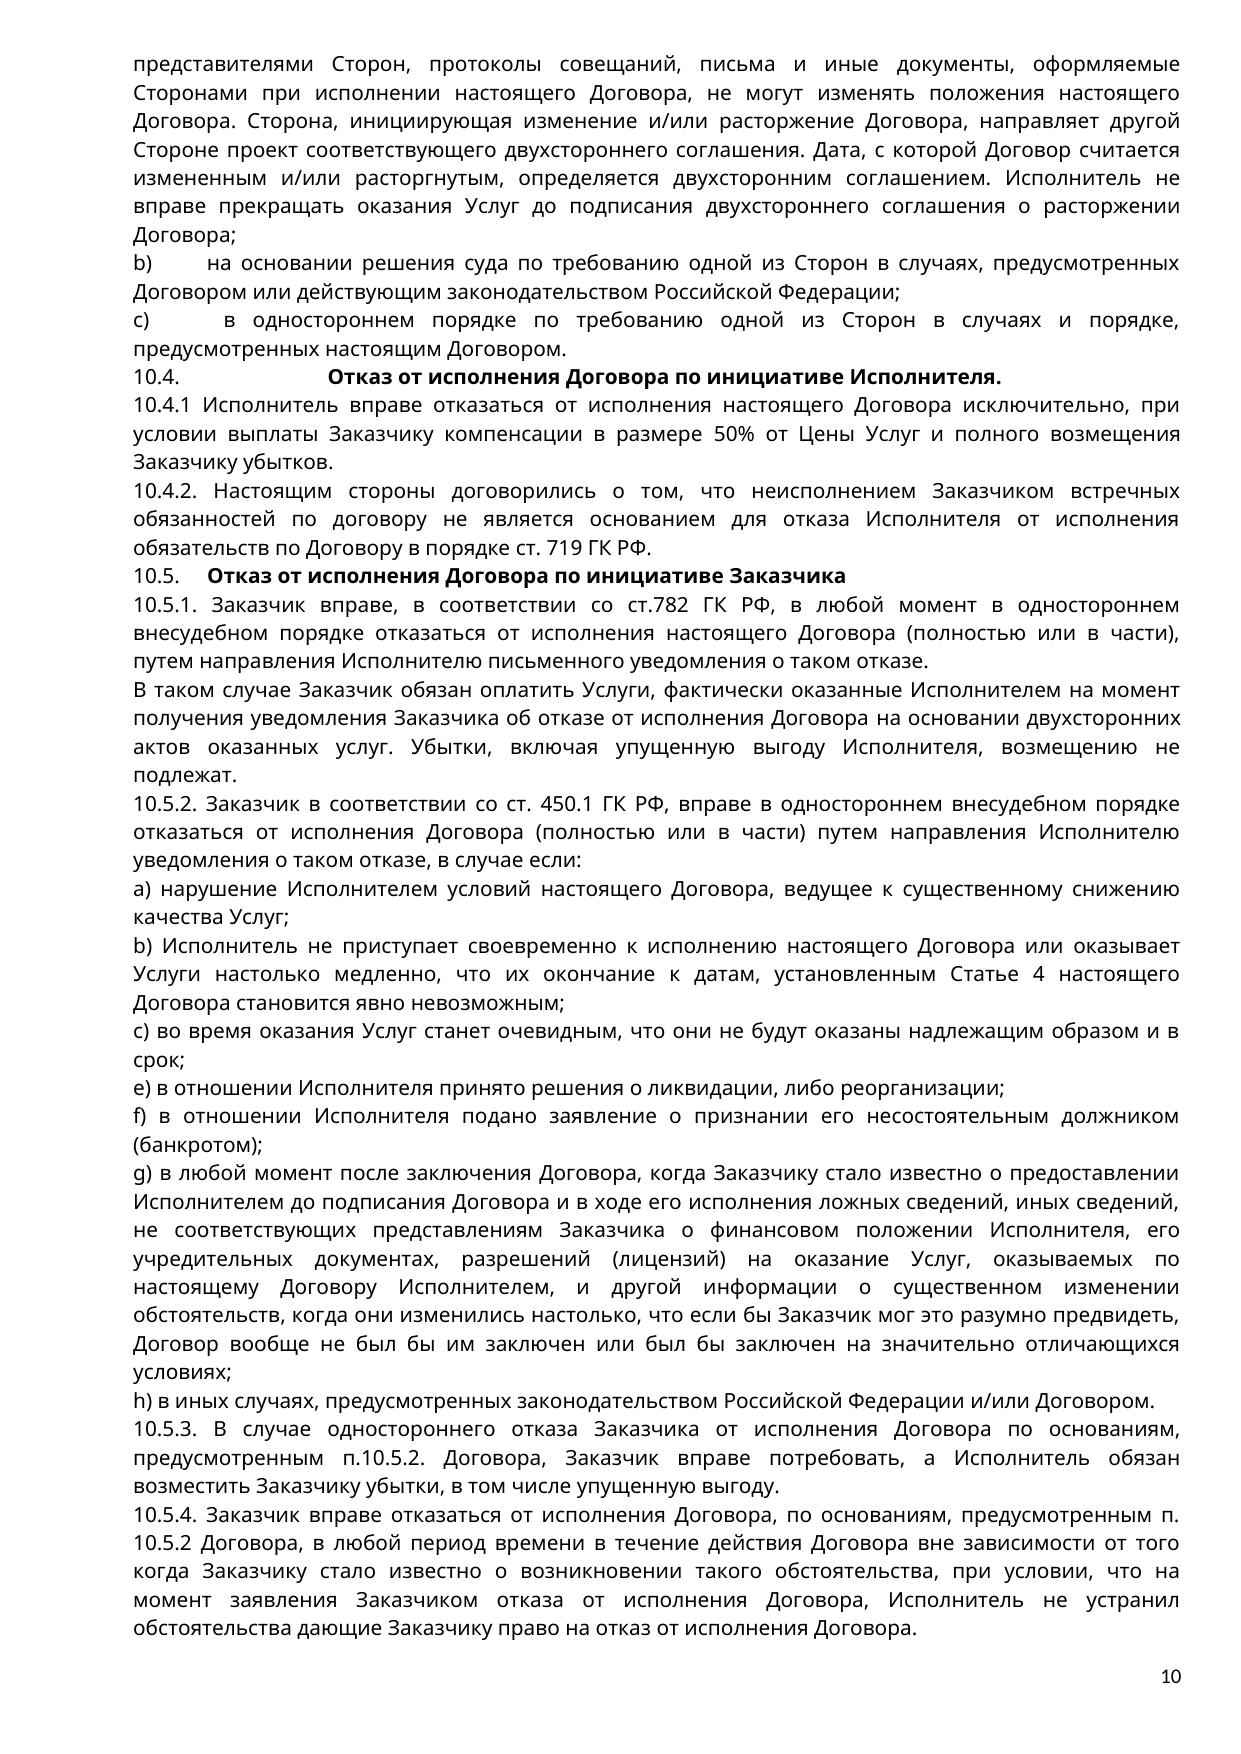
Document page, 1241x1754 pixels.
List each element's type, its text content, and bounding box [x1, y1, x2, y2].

text 10.5.2. Заказчик в соответствии со ст. 450.1 ГК РФ, вправе в одностороннем внесудебном порядке отказаться от исполнения Договора (полностью или в части) путем направления Исполнителю уведомления о таком отказе, в случае если: [133, 789, 1181, 874]
text В таком случае Заказчик обязан оплатить Услуги, фактически оказанные Исполнителем на момент получения уведомления Заказчика об отказе от исполнения Договора на основании двухсторонних актов оказанных услуг. Убытки, включая упущенную выгоду Исполнителя, возмещению не подлежат. [133, 675, 1181, 789]
text 10.5.3. В случае одностороннего отказа Заказчика от исполнения Договора по основаниям, предусмотренным п.10.5.2. Договора, Заказчик вправе потребовать, а Исполнитель обязан возместить Заказчику убытки, в том числе упущенную выгоду. [133, 1414, 1181, 1500]
list в одностороннем порядке по требованию одной из Сторон в случаях и порядке, предусмотренных настоящим Договором. [133, 305, 1181, 362]
list на основании решения суда по требованию одной из Сторон в случаях, предусмотренных Договором или действующим законодательством Российской Федерации; [133, 248, 1181, 305]
text 10.4.1 Исполнитель вправе отказаться от исполнения настоящего Договора исключительно, при условии выплаты Заказчику компенсации в размере 50% от Цены Услуг и полного возмещения Заказчику убытков. [133, 391, 1181, 476]
text f) в отношении Исполнителя подано заявление о признании его несостоятельным должником (банкротом); [133, 1102, 1181, 1158]
text h) в иных случаях, предусмотренных законодательством Российской Федерации и/или Договором. [133, 1386, 1181, 1414]
text 10.5.1. Заказчик вправе, в соответствии со ст.782 ГК РФ, в любой момент в одностороннем внесудебном порядке отказаться от исполнения настоящего Договора (полностью или в части), путем направления Исполнителю письменного уведомления о таком отказе. [133, 590, 1181, 675]
text e) в отношении Исполнителя принято решения о ликвидации, либо реорганизации; [133, 1073, 1181, 1102]
text b) Исполнитель не приступает своевременно к исполнению настоящего Договора или оказывает Услуги настолько медленно, что их окончание к датам, установленным Статье 4 настоящего Договора становится явно невозможным; [133, 931, 1181, 1016]
list Отказ от исполнения Договора по инициативе Исполнителя. [133, 362, 1181, 391]
text c) во время оказания Услуг станет очевидным, что они не будут оказаны надлежащим образом и в срок; [133, 1016, 1181, 1073]
text 10.5.4. Заказчик вправе отказаться от исполнения Договора, по основаниям, предусмотренным п. 10.5.2 Договора, в любой период времени в течение действия Договора вне зависимости от того когда Заказчику стало известно о возникновении такого обстоятельства, при условии, что на момент заявления Заказчиком отказа от исполнения Договора, Исполнитель не устранил обстоятельства дающие Заказчику право на отказ от исполнения Договора. [133, 1500, 1181, 1642]
text g) в любой момент после заключения Договора, когда Заказчику стало известно о предоставлении Исполнителем до подписания Договора и в ходе его исполнения ложных сведений, иных сведений, не соответствующих представлениям Заказчика о финансовом положении Исполнителя, его учредительных документах, разрешений (лицензий) на оказание Услуг, оказываемых по настоящему Договору Исполнителем, и другой информации о существенном изменении обстоятельств, когда они изменились настолько, что если бы Заказчик мог это разумно предвидеть, Договор вообще не был бы им заключен или был бы заключен на значительно отличающихся условиях; [133, 1158, 1181, 1386]
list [133, 49, 1181, 248]
text a) нарушение Исполнителем условий настоящего Договора, ведущее к существенному снижению качества Услуг; [133, 874, 1181, 931]
list Отказ от исполнения Договора по инициативе Заказчика [133, 561, 1181, 590]
text 10.4.2. Настоящим стороны договорились о том, что неисполнением Заказчиком встречных обязанностей по договору не является основанием для отказа Исполнителя от исполнения обязательств по Договору в порядке ст. 719 ГК РФ. [133, 476, 1181, 561]
